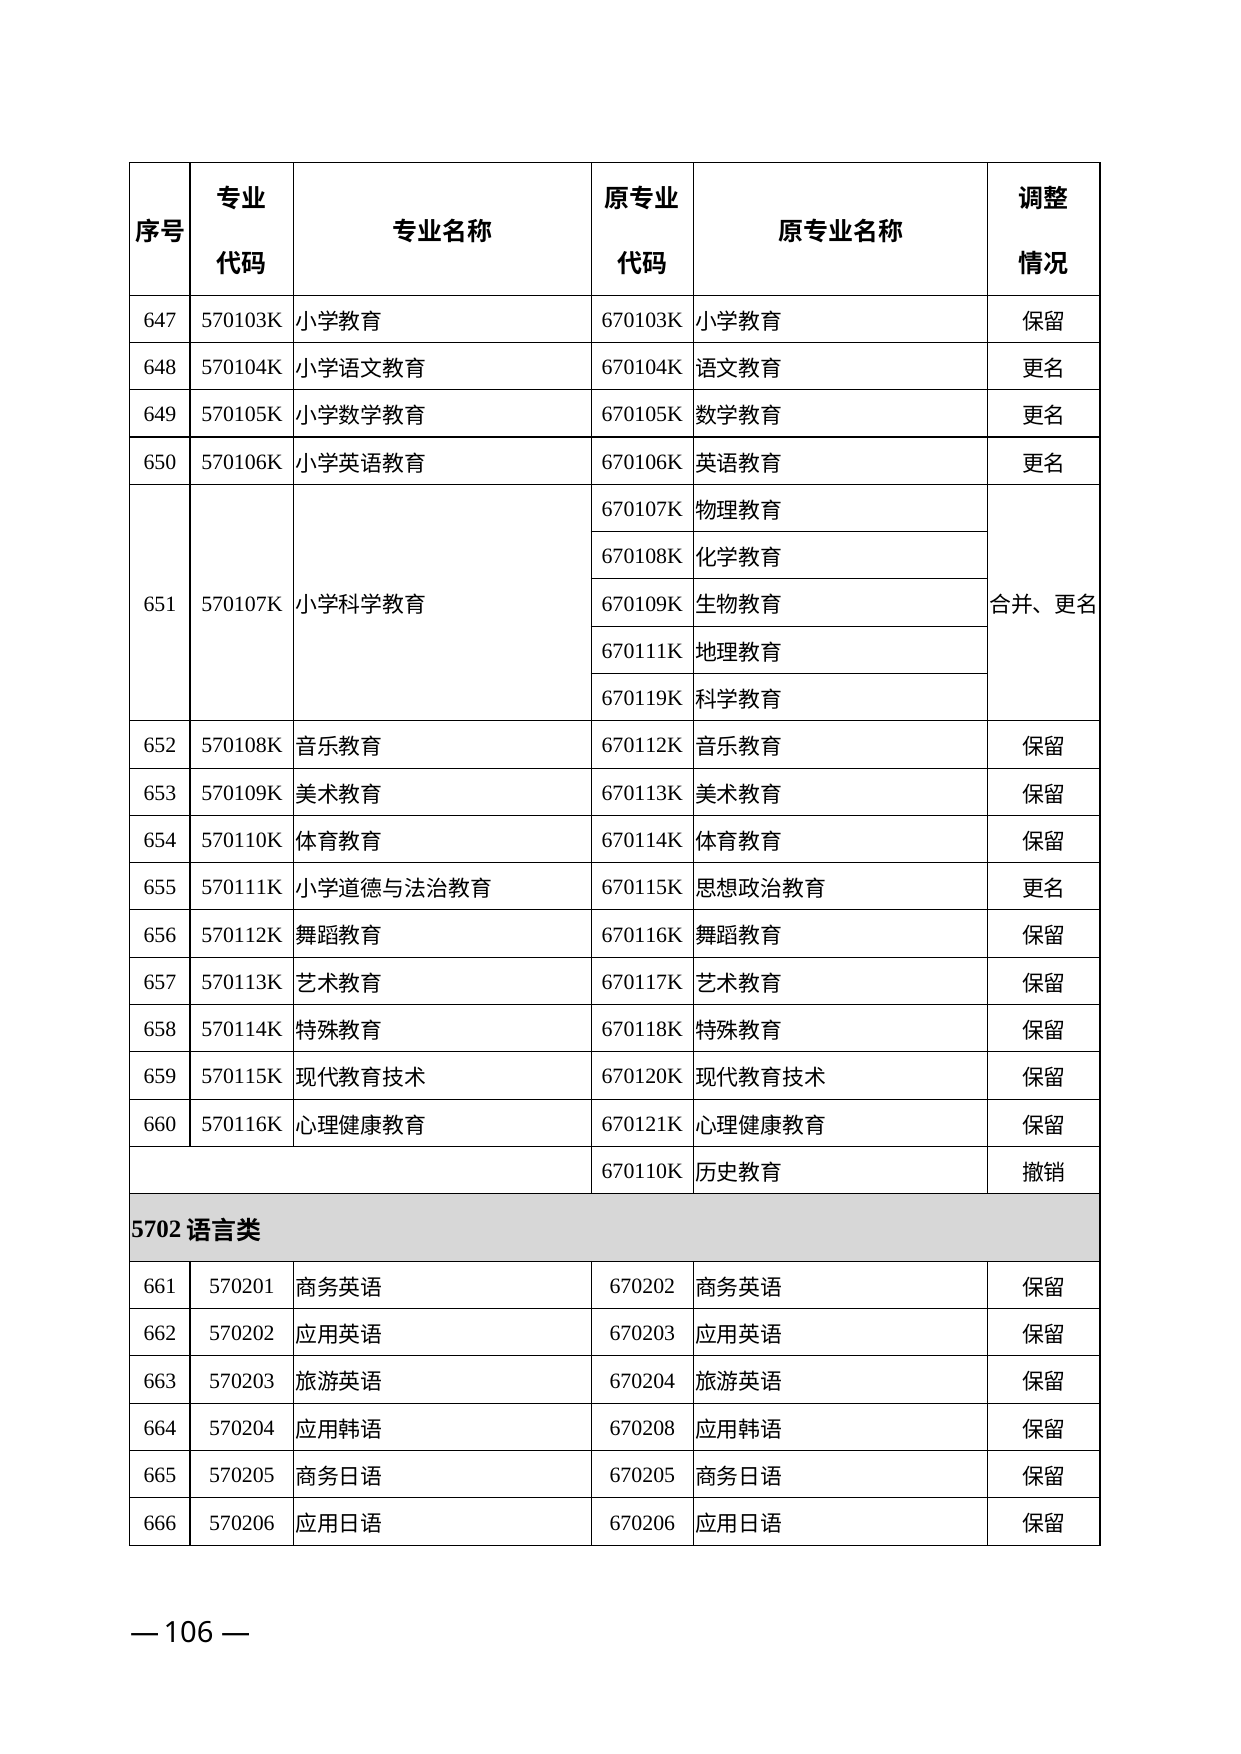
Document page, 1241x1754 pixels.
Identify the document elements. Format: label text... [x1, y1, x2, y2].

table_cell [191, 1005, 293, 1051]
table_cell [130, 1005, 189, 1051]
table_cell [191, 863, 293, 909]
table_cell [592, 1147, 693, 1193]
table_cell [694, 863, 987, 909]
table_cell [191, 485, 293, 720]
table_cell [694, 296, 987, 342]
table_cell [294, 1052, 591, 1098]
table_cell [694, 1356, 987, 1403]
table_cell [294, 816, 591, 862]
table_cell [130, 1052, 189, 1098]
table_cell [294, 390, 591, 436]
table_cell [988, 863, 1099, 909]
table_header 原专业名称 [694, 163, 987, 294]
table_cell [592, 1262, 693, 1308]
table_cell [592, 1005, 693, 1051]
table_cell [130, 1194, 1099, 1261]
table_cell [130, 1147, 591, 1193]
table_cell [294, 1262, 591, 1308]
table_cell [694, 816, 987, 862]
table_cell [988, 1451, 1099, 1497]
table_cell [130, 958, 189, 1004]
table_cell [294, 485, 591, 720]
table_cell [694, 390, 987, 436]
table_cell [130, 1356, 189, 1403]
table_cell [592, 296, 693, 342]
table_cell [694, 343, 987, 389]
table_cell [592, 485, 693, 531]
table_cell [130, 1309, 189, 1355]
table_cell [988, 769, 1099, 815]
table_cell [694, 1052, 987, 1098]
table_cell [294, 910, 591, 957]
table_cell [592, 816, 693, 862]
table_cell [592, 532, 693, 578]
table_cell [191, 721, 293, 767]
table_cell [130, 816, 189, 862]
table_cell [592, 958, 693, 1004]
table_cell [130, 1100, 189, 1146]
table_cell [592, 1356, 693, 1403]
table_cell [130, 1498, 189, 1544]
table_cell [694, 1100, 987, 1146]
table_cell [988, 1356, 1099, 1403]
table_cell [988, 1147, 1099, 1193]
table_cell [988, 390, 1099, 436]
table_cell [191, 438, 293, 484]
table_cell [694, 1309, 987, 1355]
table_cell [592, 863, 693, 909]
table_header 专业 代码 [191, 163, 293, 294]
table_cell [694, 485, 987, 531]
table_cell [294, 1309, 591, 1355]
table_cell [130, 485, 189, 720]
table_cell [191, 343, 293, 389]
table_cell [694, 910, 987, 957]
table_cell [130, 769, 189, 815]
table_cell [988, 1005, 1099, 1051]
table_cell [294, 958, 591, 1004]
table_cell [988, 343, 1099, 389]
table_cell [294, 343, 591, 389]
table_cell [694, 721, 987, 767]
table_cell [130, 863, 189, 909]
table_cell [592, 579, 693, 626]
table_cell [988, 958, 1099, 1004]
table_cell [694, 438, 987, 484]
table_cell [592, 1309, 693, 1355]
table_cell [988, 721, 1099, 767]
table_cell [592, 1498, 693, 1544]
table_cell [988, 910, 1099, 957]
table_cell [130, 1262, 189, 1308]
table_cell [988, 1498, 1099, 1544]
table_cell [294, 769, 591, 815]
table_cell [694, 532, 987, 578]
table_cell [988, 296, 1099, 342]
table_header 原专业 代码 [592, 163, 693, 294]
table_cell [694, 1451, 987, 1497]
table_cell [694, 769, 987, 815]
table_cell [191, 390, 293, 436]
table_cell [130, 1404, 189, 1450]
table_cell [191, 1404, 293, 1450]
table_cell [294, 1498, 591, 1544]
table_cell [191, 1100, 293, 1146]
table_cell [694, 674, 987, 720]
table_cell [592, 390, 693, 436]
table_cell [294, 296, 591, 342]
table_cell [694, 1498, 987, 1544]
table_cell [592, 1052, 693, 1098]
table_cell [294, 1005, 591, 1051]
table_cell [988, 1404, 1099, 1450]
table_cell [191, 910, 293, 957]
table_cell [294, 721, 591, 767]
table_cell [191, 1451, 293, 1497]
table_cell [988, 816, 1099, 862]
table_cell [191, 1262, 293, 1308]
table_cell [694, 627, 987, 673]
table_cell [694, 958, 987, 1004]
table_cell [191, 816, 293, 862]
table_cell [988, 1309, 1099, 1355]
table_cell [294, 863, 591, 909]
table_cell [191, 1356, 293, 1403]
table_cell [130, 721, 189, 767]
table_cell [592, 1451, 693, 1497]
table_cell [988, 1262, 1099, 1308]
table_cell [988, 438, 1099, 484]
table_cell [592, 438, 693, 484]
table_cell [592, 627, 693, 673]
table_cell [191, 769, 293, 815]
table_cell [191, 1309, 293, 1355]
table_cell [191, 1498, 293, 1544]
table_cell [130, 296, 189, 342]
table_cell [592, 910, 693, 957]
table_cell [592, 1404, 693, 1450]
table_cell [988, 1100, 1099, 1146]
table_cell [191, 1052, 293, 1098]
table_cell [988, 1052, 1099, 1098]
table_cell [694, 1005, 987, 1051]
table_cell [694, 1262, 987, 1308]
table_header 序号 [130, 163, 189, 294]
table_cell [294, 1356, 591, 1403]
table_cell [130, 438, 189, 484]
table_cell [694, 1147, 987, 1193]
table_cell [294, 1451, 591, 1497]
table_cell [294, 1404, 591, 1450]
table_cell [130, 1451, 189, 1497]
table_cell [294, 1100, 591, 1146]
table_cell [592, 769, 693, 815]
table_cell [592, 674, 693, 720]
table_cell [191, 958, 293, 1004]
table_header 专业名称 [294, 163, 591, 294]
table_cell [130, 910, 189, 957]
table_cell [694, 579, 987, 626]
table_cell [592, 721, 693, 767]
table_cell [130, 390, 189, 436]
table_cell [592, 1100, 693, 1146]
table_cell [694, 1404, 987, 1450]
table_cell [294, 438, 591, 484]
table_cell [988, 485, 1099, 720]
table_header 调整 情况 [988, 163, 1099, 294]
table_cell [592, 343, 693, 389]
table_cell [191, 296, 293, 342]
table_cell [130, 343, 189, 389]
